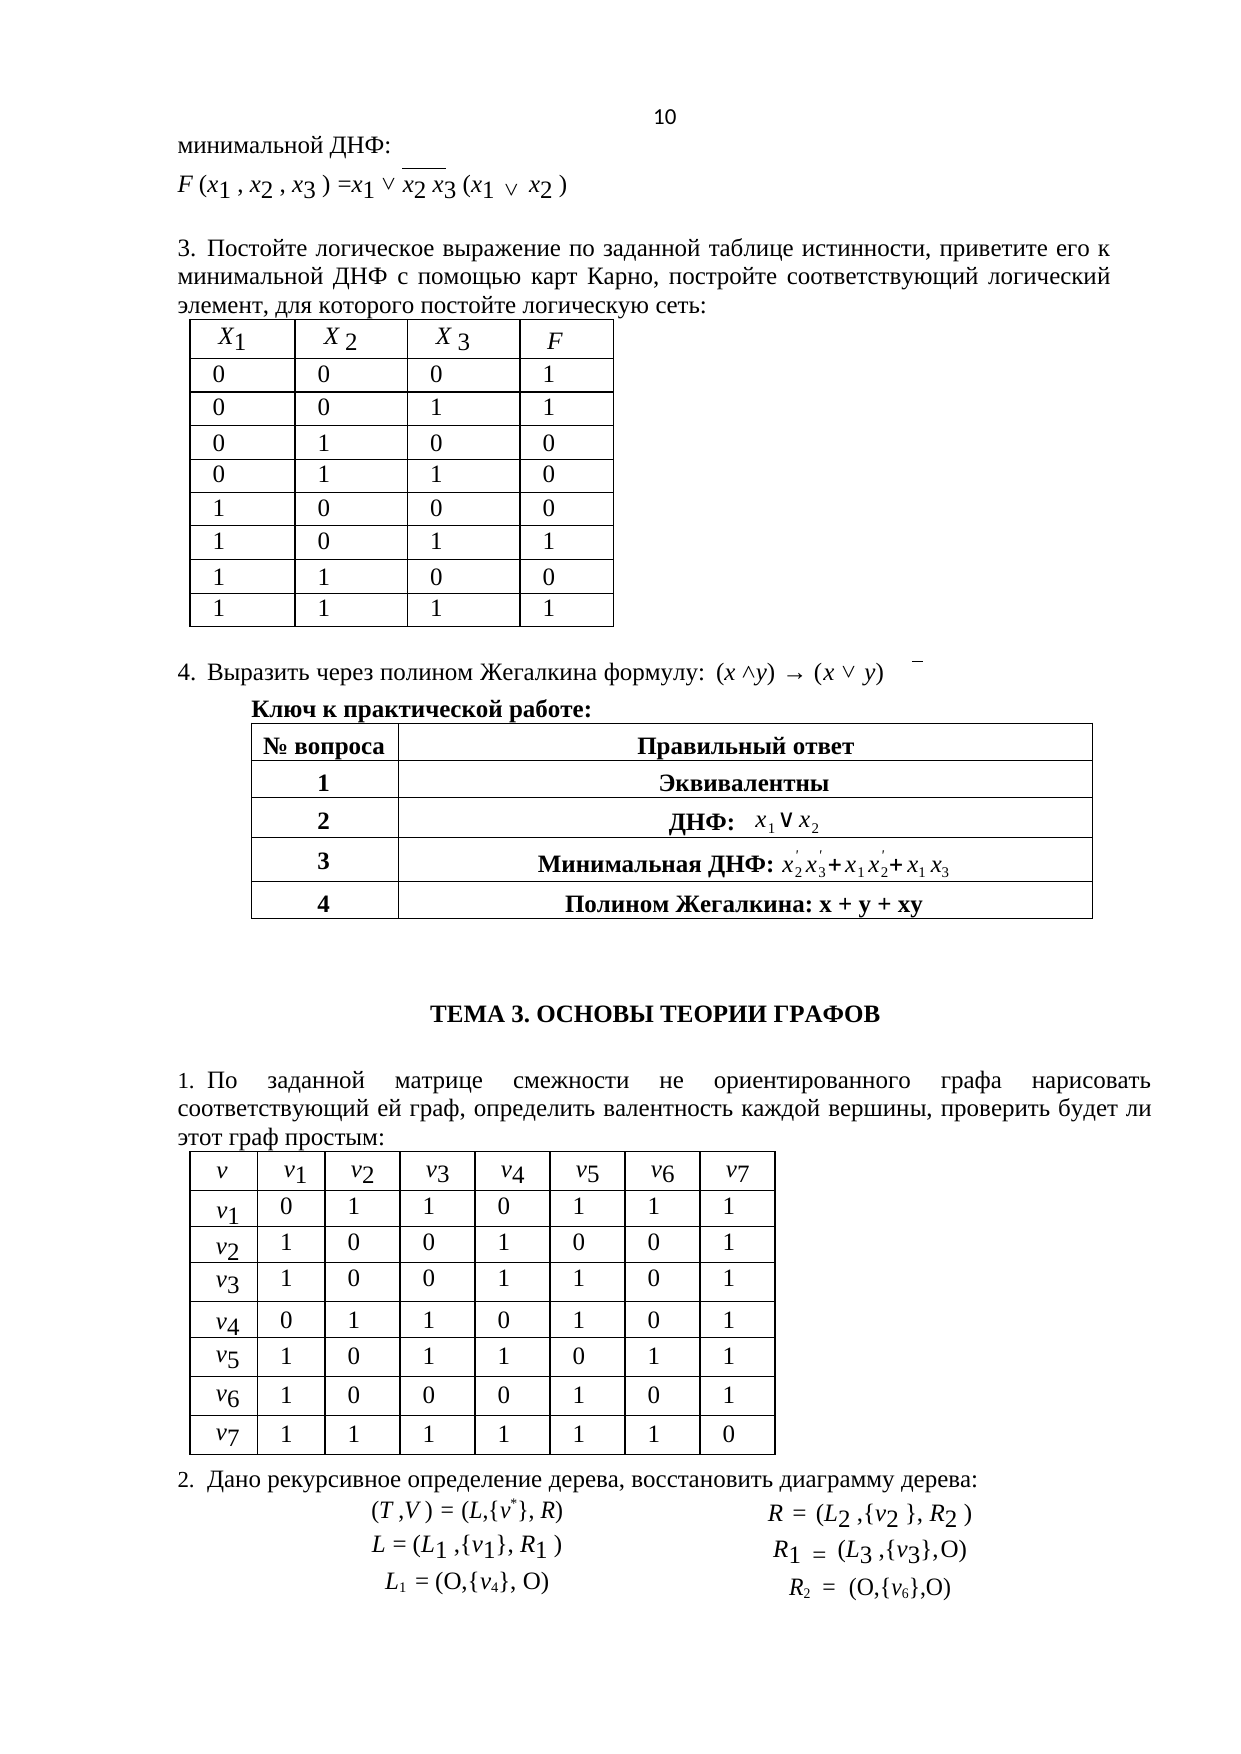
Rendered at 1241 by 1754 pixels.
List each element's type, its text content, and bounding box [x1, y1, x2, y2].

table_cell 3 [252, 838, 398, 881]
table_cell 1 [701, 1227, 774, 1262]
table_cell 0 [551, 1227, 624, 1262]
subtitle ТЕМА 3. ОСНОВЫ ТЕОРИИ ГРАФОВ [328, 999, 982, 1028]
table_cell 1 [476, 1227, 549, 1262]
table_cell 1 [701, 1191, 774, 1226]
table_header v2 [326, 1152, 399, 1190]
table_cell 0 [626, 1263, 699, 1301]
list По заданной матрице смежности не ориентированного графа нарисовать соответствующий ей граф, определить валентность каждой вершины, проверить будет ли этот граф простым: [177, 1065, 1152, 1151]
table_header v3 [401, 1152, 474, 1190]
table_header X 3 [408, 320, 519, 358]
table_cell 1 [408, 594, 519, 626]
table_cell 1 [296, 426, 407, 458]
table_cell 1 [191, 560, 294, 592]
table_header X1 [191, 320, 294, 358]
table_cell 0 [408, 493, 519, 525]
table_cell 0 [326, 1227, 399, 1262]
table_cell 0 [521, 493, 613, 525]
table_cell 0 [408, 560, 519, 592]
table_cell 0 [258, 1302, 324, 1337]
table_cell v2 [191, 1227, 257, 1262]
table_header v6 [626, 1152, 699, 1190]
table_cell 1 [521, 393, 613, 425]
table_cell Минимальная ДНФ: [399, 838, 1092, 881]
table_cell 0 [296, 493, 407, 525]
table_cell 0 [401, 1263, 474, 1301]
table_cell 0 [626, 1227, 699, 1262]
table_cell v7 [191, 1416, 257, 1454]
table_cell 1 [701, 1377, 774, 1415]
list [177, 130, 1110, 158]
table_cell 0 [326, 1377, 399, 1415]
table_cell 0 [408, 426, 519, 458]
table_cell 1 [326, 1416, 399, 1454]
table_cell ДНФ: [399, 798, 1092, 837]
table_cell 0 [191, 393, 294, 425]
table_cell 1 [258, 1338, 324, 1376]
table_cell 1 [701, 1338, 774, 1376]
table_cell 0 [401, 1227, 474, 1262]
table_cell 4 [252, 882, 398, 918]
table_cell 0 [296, 359, 407, 391]
table_header F [521, 320, 613, 358]
table_cell 1 [476, 1263, 549, 1301]
table_cell 0 [191, 460, 294, 492]
list Выразить через полином Жегалкина формулу: (x ˄y) → (x ˅ y) [177, 657, 1152, 686]
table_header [281, 1493, 664, 1601]
table_cell 2 [252, 798, 398, 837]
table_cell 0 [258, 1191, 324, 1226]
table_cell 1 [326, 1302, 399, 1337]
table_cell 0 [476, 1191, 549, 1226]
table_cell 1 [521, 359, 613, 391]
table_cell 0 [476, 1302, 549, 1337]
table_cell 1 [296, 460, 407, 492]
table_cell 1 [258, 1377, 324, 1415]
table_cell 1 [551, 1263, 624, 1301]
table_cell v6 [191, 1377, 257, 1415]
table_cell 1 [191, 594, 294, 626]
table_cell 1 [626, 1338, 699, 1376]
table_header v5 [551, 1152, 624, 1190]
table_cell 1 [258, 1227, 324, 1262]
table_cell 1 [401, 1191, 474, 1226]
table_cell 0 [191, 359, 294, 391]
table_cell 1 [258, 1263, 324, 1301]
table_cell 0 [326, 1263, 399, 1301]
table_cell 1 [326, 1191, 399, 1226]
table_cell 1 [408, 526, 519, 559]
list Постойте логическое выражение по заданной таблице истинности, приветите его к минимальной ДНФ с помощью карт Карно, постройте соответствующий логический элемент, для которого постойте логическую сеть: [177, 233, 1110, 319]
table_cell 1 [408, 393, 519, 425]
table_cell Эквивалентны [399, 761, 1092, 797]
table_header № вопроса [252, 724, 398, 760]
table_cell 1 [191, 526, 294, 559]
list Дано рекурсивное определение дерева, восстановить диаграмму дерева: [177, 1464, 1152, 1493]
table_cell 0 [521, 460, 613, 492]
table_cell 0 [401, 1377, 474, 1415]
table_cell 1 [551, 1191, 624, 1226]
table_cell 0 [521, 560, 613, 592]
table_cell v4 [191, 1302, 257, 1337]
table_cell 1 [626, 1416, 699, 1454]
text Ключ к практической работе: [251, 694, 821, 722]
table_cell 1 [701, 1302, 774, 1337]
table_cell 0 [626, 1302, 699, 1337]
table_cell 1 [296, 560, 407, 592]
table_header v [191, 1152, 257, 1190]
table_cell 0 [408, 359, 519, 391]
table_header X 2 [296, 320, 407, 358]
table_cell 1 [701, 1263, 774, 1301]
table_cell 0 [296, 526, 407, 559]
table_cell 0 [326, 1338, 399, 1376]
table_cell 1 [476, 1416, 549, 1454]
table_cell 1 [296, 594, 407, 626]
table_cell 0 [551, 1338, 624, 1376]
table_header v4 [476, 1152, 549, 1190]
table_cell 1 [551, 1302, 624, 1337]
table_cell 1 [401, 1338, 474, 1376]
table_cell 0 [701, 1416, 774, 1454]
table_cell 1 [551, 1416, 624, 1454]
table_cell 1 [258, 1416, 324, 1454]
table_cell 1 [191, 493, 294, 525]
table_cell Полином Жегалкина: x + y + xy [399, 882, 1092, 918]
table_cell 1 [521, 594, 613, 626]
table_cell 1 [626, 1191, 699, 1226]
table_cell 0 [521, 426, 613, 458]
table_cell 1 [401, 1302, 474, 1337]
table_cell 0 [476, 1377, 549, 1415]
table_cell v1 [191, 1191, 257, 1226]
table_cell 0 [191, 426, 294, 458]
table_cell 1 [476, 1338, 549, 1376]
table_cell 1 [551, 1377, 624, 1415]
table_header v1 [258, 1152, 324, 1190]
table_cell 0 [296, 393, 407, 425]
table_cell 1 [408, 460, 519, 492]
table_cell 0 [626, 1377, 699, 1415]
text F (x1 , x2 , x3 ) =x1 ˅ x2 x3 (x1 ˅ x2 ) [177, 158, 1152, 204]
table_cell 1 [521, 526, 613, 559]
table_cell 1 [252, 761, 398, 797]
table_header Правильный ответ [399, 724, 1092, 760]
table_cell 1 [401, 1416, 474, 1454]
table_cell v5 [191, 1338, 257, 1376]
table_cell v3 [191, 1263, 257, 1301]
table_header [664, 1493, 1048, 1601]
table_header v7 [701, 1152, 774, 1190]
